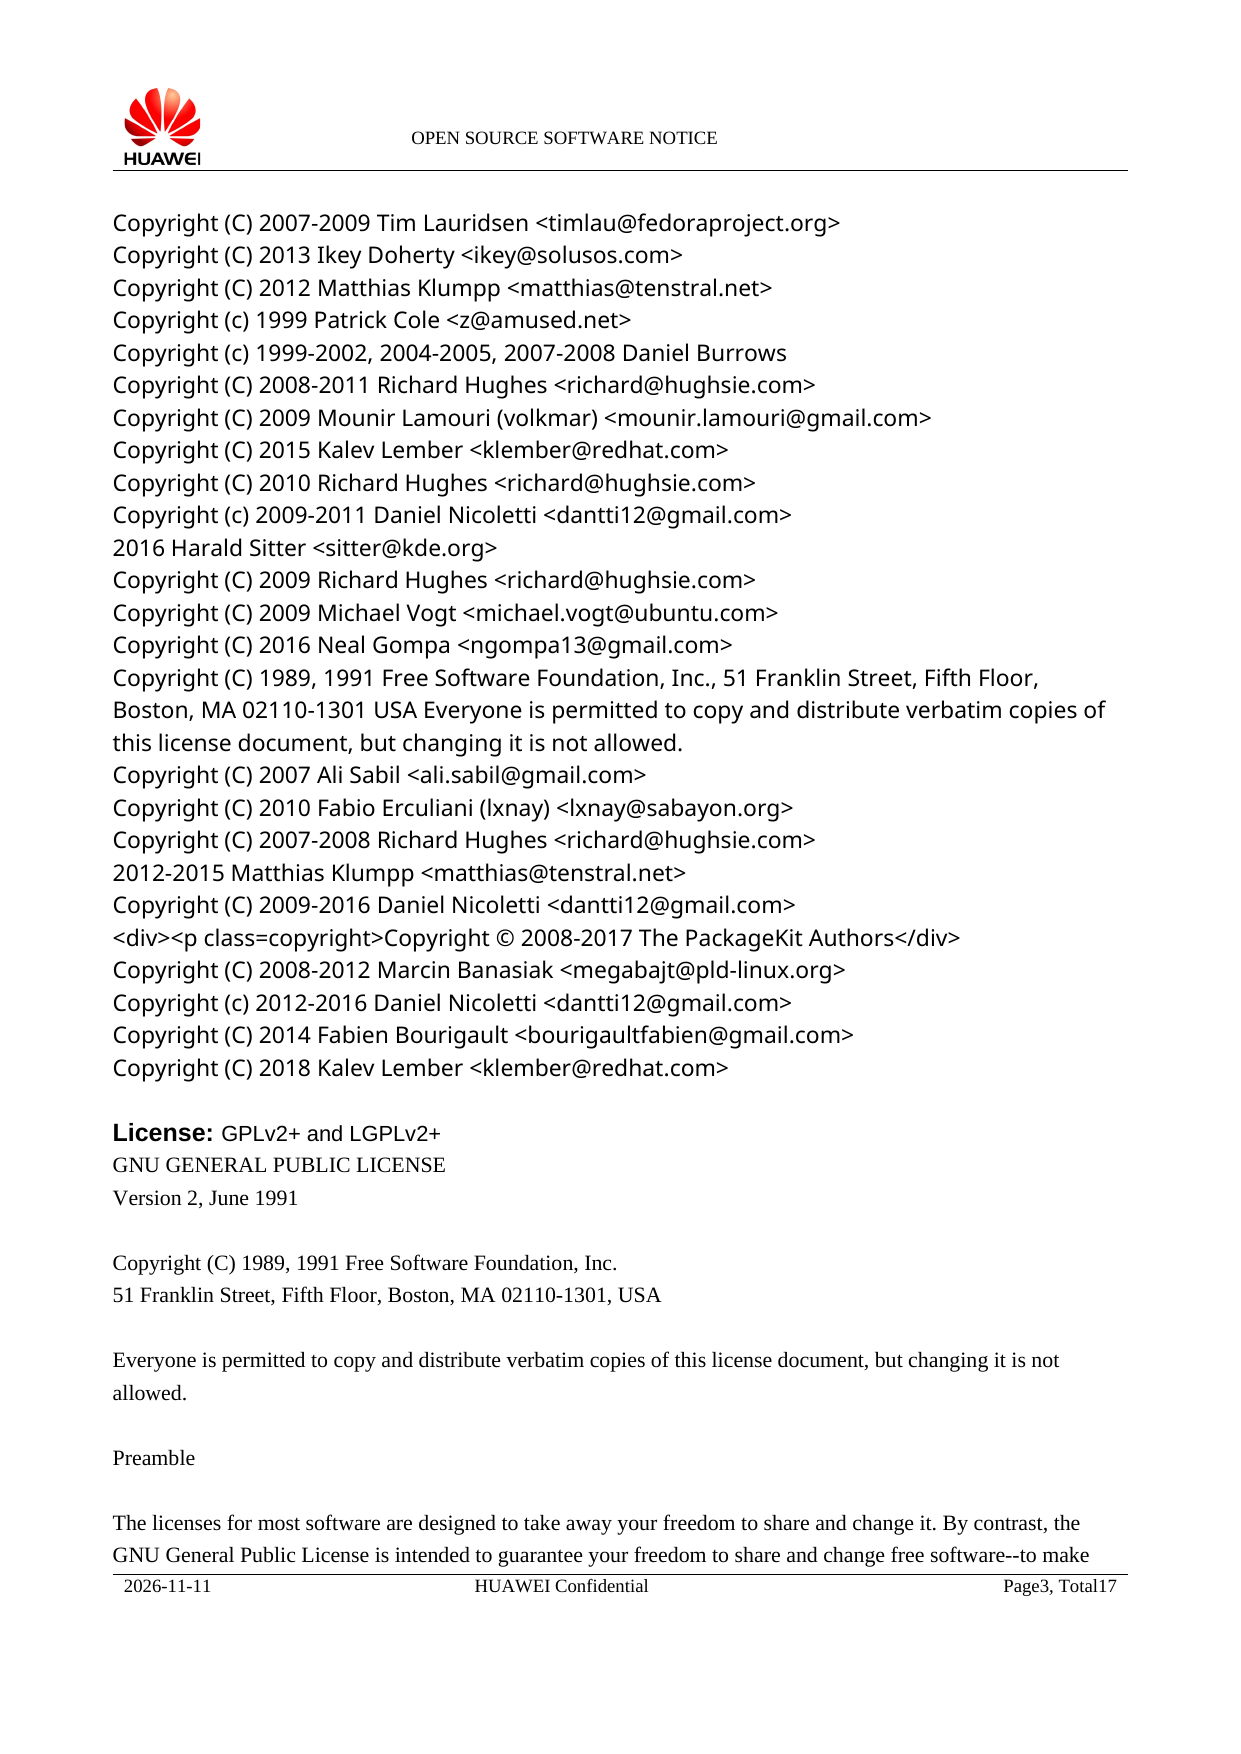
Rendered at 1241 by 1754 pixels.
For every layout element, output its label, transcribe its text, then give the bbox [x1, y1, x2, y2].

picture [124, 88, 201, 165]
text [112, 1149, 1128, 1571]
text License: GPLv2+ and LGPLv2+ [112, 1116, 1128, 1149]
